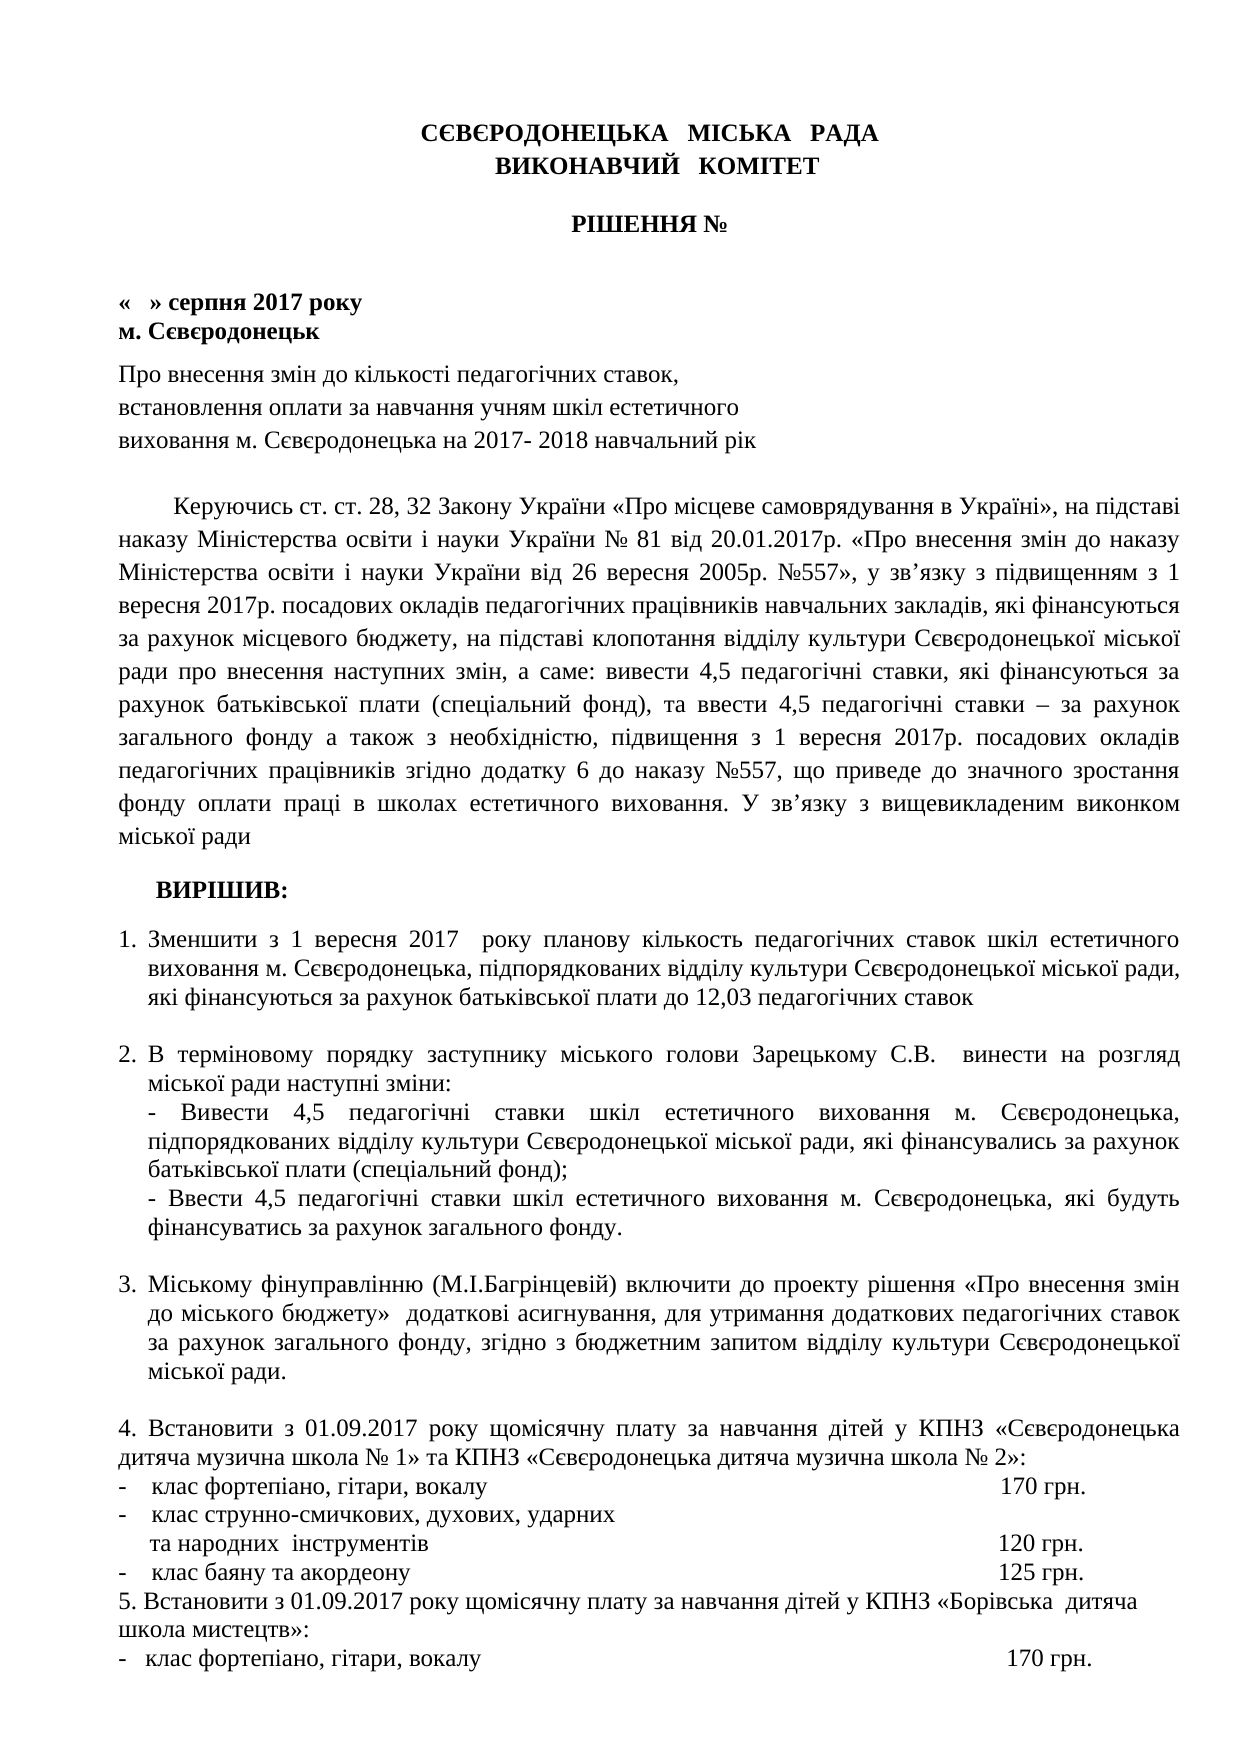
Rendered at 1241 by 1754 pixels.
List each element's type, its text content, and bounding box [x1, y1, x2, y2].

text Про внесення змін до кількості педагогічних ставок, [118, 359, 1181, 388]
text - клас фортепіано, гітари, вокалу 170 грн. [118, 1643, 1181, 1672]
text - клас баяну та акордеону 125 грн. [118, 1557, 1181, 1586]
text та народних інструментів 120 грн. [118, 1528, 1181, 1557]
text - Вивести 4,5 педагогічні ставки шкіл естетичного виховання м. Сєвєродонецька, підпорядкованих відділу культури Сєвєродонецької міської ради, які фінансувались за рахунок батьківської плати (спеціальний фонд); [148, 1097, 1181, 1183]
subtitle « » серпня 2017 року [118, 287, 1152, 316]
text РІШЕННЯ № [118, 209, 1181, 237]
text - клас струнно-смичкових, духових, ударних [118, 1499, 1181, 1528]
subtitle ВИКОНАВЧИЙ КОМІТЕТ [133, 151, 1137, 180]
text - клас фортепіано, гітари, вокалу 170 грн. [118, 1471, 1181, 1499]
list Зменшити з 1 вересня 2017 року планову кількость педагогічних ставок шкіл естетичного виховання м. Сєвєродонецька, підпорядкованих відділу культури Сєвєродонецької міської ради, які фінансуються за рахунок батьківської плати до 12,03 педагогічних ставок [118, 924, 1181, 1011]
subtitle м. Сєвєродонецьк [118, 316, 1152, 344]
text - Ввести 4,5 педагогічні ставки шкіл естетичного виховання м. Сєвєродонецька, які будуть фінансуватись за рахунок загального фонду. [148, 1183, 1181, 1241]
list В терміновому порядку заступнику міського голови Зарецькому С.В. винести на розгляд міської ради наступні зміни: [118, 1039, 1181, 1097]
text встановлення оплати за навчання учням шкіл естетичного [118, 392, 1181, 421]
text 4. Встановити з 01.09.2017 року щомісячну плату за навчання дітей у КПНЗ «Сєвєродонецька дитяча музична школа № 1» та КПНЗ «Сєвєродонецька дитяча музична школа № 2»: [118, 1413, 1181, 1471]
text Керуючись ст. ст. 28, 32 Закону України «Про місцеве самоврядування в Україні», на підставі наказу Міністерства освіти і науки України № 81 від 20.01.2017р. «Про внесення змін до наказу Міністерства освіти і науки України від 26 вересня 2005р. №557», у зв’язку з підвищенням з 1 вересня 2017р. посадових окладів педагогічних працівників навчальних закладів, які фінансуються за рахунок місцевого бюджету, на підставі клопотання відділу культури Сєвєродонецької міської ради про внесення наступних змін, а саме: вивести 4,5 педагогічні ставки, які фінансуються за рахунок батьківської плати (спеціальний фонд), та ввести 4,5 педагогічні ставки – за рахунок загального фонду а також з необхідністю, підвищення з 1 вересня 2017р. посадових окладів педагогічних працівників згідно додатку 6 до наказу №557, що приведе до значного зростання фонду оплати праці в школах естетичного виховання. У зв’язку з вищевикладеним виконком міської ради [118, 491, 1181, 850]
list Міському фінуправлінню (М.І.Багрінцевій) включити до проекту рішення «Про внесення змін до міського бюджету» додаткові асигнування, для утримання додаткових педагогічних ставок за рахунок загального фонду, згідно з бюджетним запитом відділу культури Сєвєродонецької міської ради. [118, 1269, 1181, 1384]
text виховання м. Сєвєродонецька на 2017- 2018 навчальний рік [118, 425, 1181, 454]
text СЄВЄРОДОНЕЦЬКА МІСЬКА РАДА [118, 118, 1181, 147]
text ВИРІШИВ: [118, 875, 1181, 904]
text 5. Встановити з 01.09.2017 року щомісячну плату за навчання дітей у КПНЗ «Борівська дитяча школа мистецтв»: [118, 1586, 1181, 1643]
